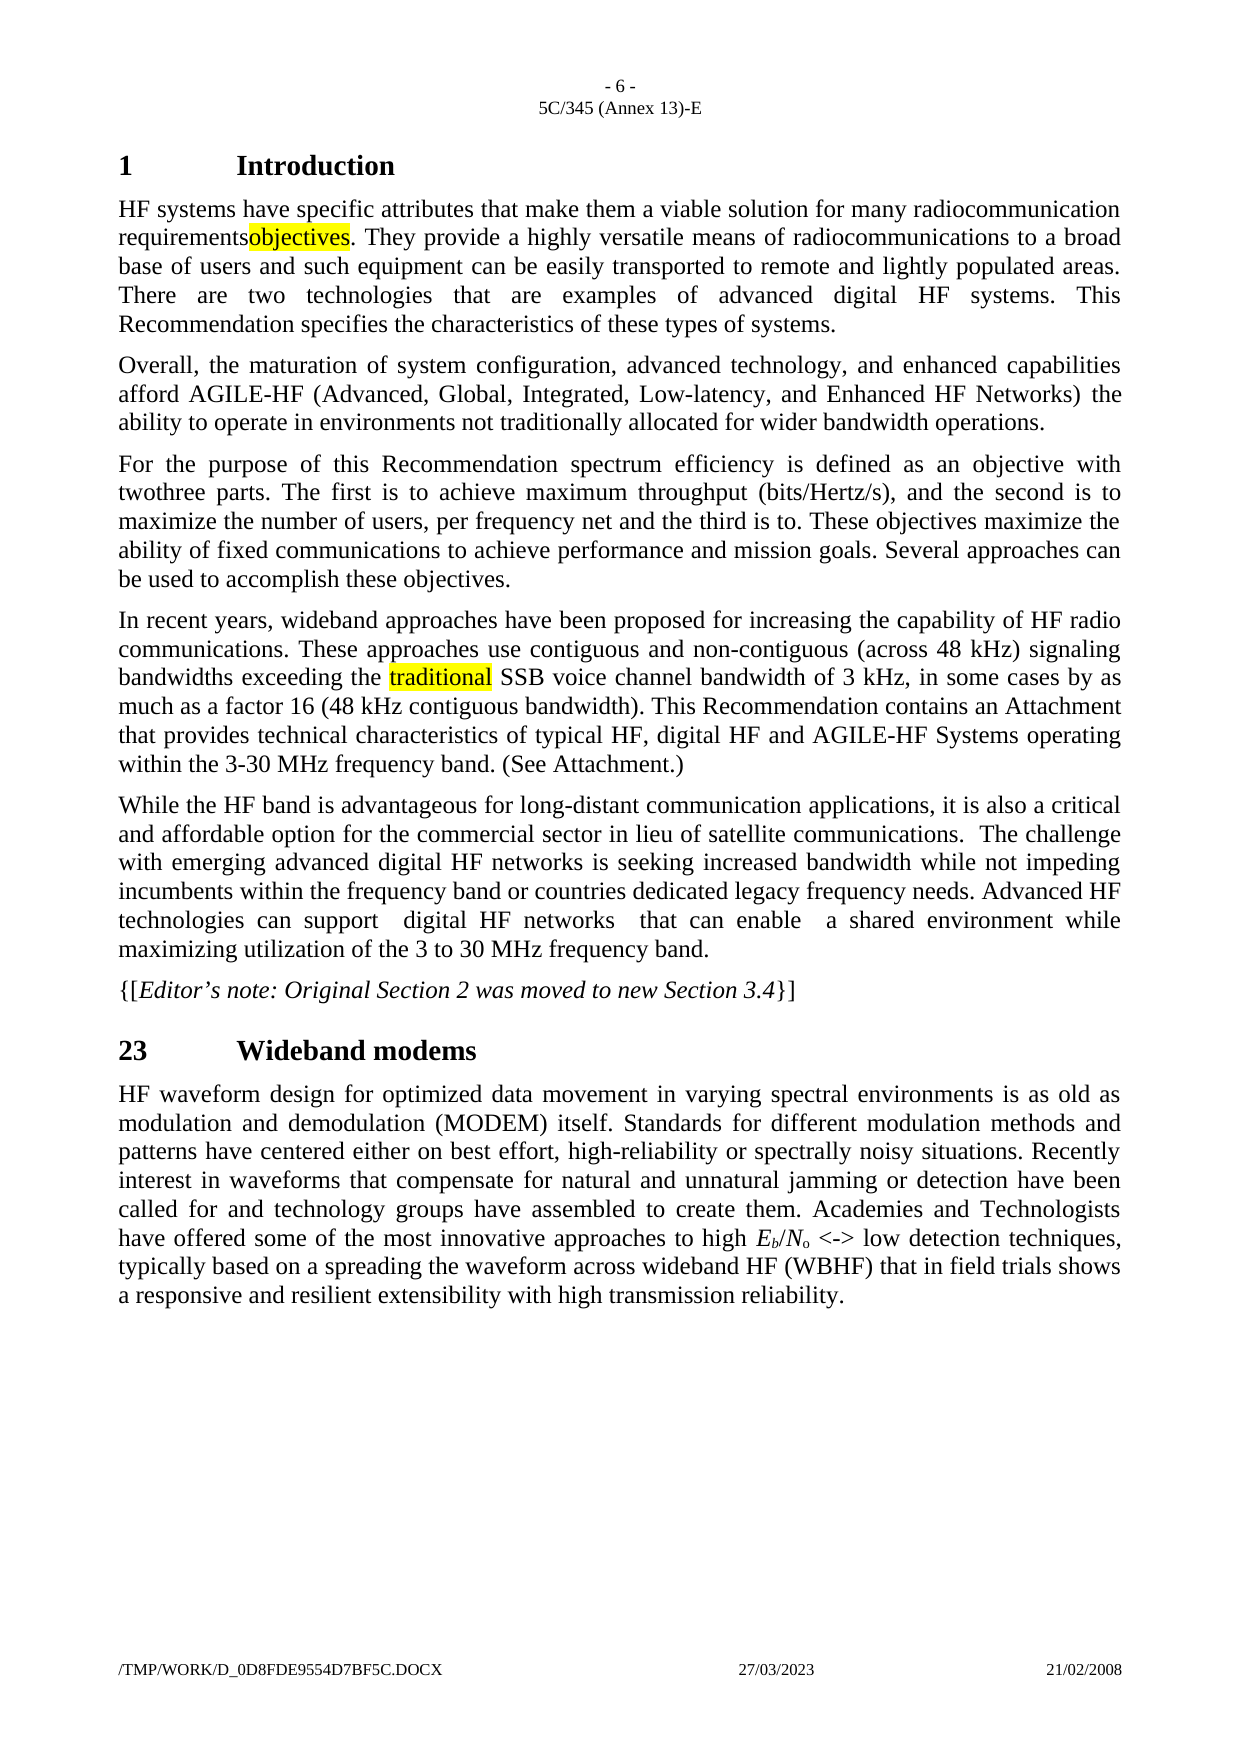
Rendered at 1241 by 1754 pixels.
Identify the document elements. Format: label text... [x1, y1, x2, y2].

text For the purpose of this Recommendation spectrum efficiency is defined as an objective with parts. The first is to achieve maximum throughput (bits/Hertz/s) the second is to maximize the number of users, per frequency net maximize the ability of fixed communications to achieve performance and mission goals. [118, 449, 1122, 592]
subtitle 1 Introduction [118, 148, 1122, 181]
text HF systems have specific attributes that make them a viable solution for many radiocommunication . They provide a highly versatile means of radiocommunications to a broad base of users and such equipment can be easily transported to remote and lightly populated areas. There are two technologies that are examples of advanced digital HF systems. This Recommendation specifies the characteristics of these types of systems. [118, 194, 1122, 337]
subtitle Wideband modems [118, 1033, 1122, 1066]
